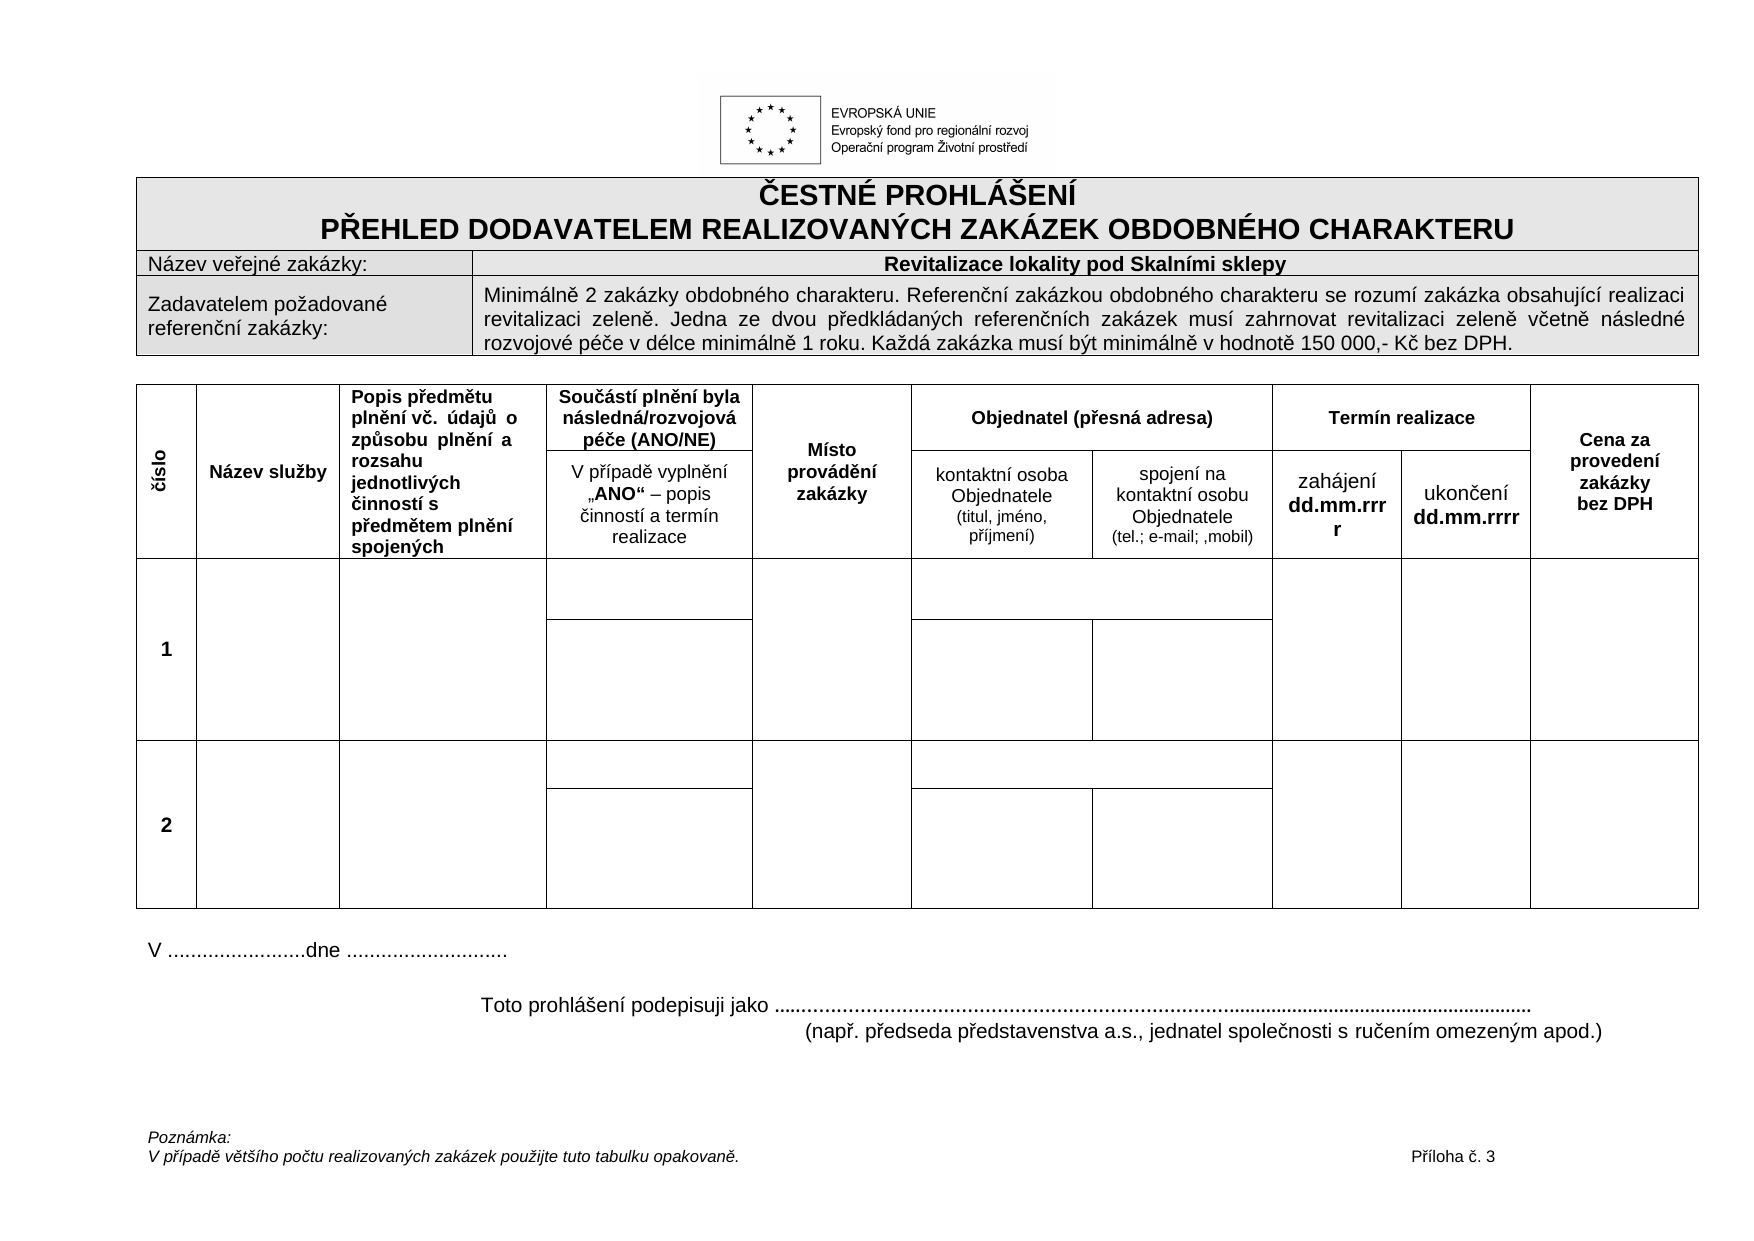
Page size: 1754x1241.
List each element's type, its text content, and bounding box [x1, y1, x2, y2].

table_cell [1402, 741, 1530, 908]
table_header Místo provádění zakázky [753, 385, 911, 558]
table_cell Minimálně 2 zakázky obdobného charakteru. Referenční zakázkou obdobného charakteru se rozumí zakázka obsahující realizaci revitalizaci zeleně. Jedna ze dvou předkládaných referenčních zakázek musí zahrnovat revitalizaci zeleně včetně následné rozvojové péče v délce minimálně 1 roku. Každá zakázka musí být minimálně v hodnotě 150 000,- Kč bez DPH. [473, 276, 1698, 354]
table_cell Revitalizace lokality pod Skalními sklepy [473, 251, 1698, 275]
table_cell [1273, 559, 1401, 740]
table_cell [547, 789, 752, 908]
table_cell 2 [137, 741, 196, 908]
table_header Součástí plnění byla následná/rozvojová péče (ANO/NE) [547, 385, 752, 450]
table_cell [912, 559, 1272, 619]
table_cell [547, 559, 752, 619]
table_cell V případě vyplnění „ANO“ – popis činností a termín realizace [547, 451, 752, 558]
table_cell [753, 741, 911, 908]
table_cell zahájení dd.mm.rrrr [1273, 451, 1401, 558]
text V ........................dne ............................ [148, 938, 1606, 962]
table_cell [912, 620, 1092, 740]
table_cell spojení na kontaktní osobu Objednatele (tel.; e-mail; ,mobil) [1093, 451, 1272, 558]
table_cell [1093, 620, 1272, 740]
table_cell [197, 559, 339, 740]
table_cell [1273, 741, 1401, 908]
table_header Popis předmětu plnění vč. údajů o způsobu plnění a rozsahu jednotlivých činností s předmětem plnění spojených [340, 385, 546, 558]
table_cell [912, 741, 1272, 787]
table_header Objednatel (přesná adresa) [912, 385, 1272, 450]
table_cell [547, 620, 752, 740]
picture [698, 73, 1056, 177]
table_header Termín realizace [1273, 385, 1530, 450]
table_cell ukončení dd.mm.rrrr [1402, 451, 1530, 558]
table_header Cena za provedení zakázky bez DPH [1531, 385, 1698, 558]
table_cell [547, 741, 752, 787]
table_cell [912, 789, 1092, 908]
table_header ČESTNÉ PROHLÁŠENÍ PŘEHLED DODAVATELEM realizovaných zakázek OBDOBNÉHO charakteru [137, 178, 1698, 250]
table_cell 1 [137, 559, 196, 740]
table_cell [753, 559, 911, 740]
table_header číslo [137, 385, 196, 558]
table_cell Název veřejné zakázky: [137, 251, 472, 275]
table_cell Zadavatelem požadované referenční zakázky: [137, 276, 472, 354]
table_cell [1093, 789, 1272, 908]
table_cell [1402, 559, 1530, 740]
table_cell kontaktní osoba Objednatele (titul, jméno, příjmení) [912, 451, 1092, 558]
table_cell [1531, 559, 1698, 740]
table_cell [340, 559, 546, 740]
table_cell [197, 741, 339, 908]
table_header Název služby [197, 385, 339, 558]
text Toto prohlášení podepisuji jako .....……………………………………………………………….......................................................... [411, 990, 1606, 1019]
text (např. předseda představenstva a.s., jednatel společnosti s ručením omezeným apod.) [485, 1019, 1606, 1043]
table_cell [340, 741, 546, 908]
table_cell [1531, 741, 1698, 908]
